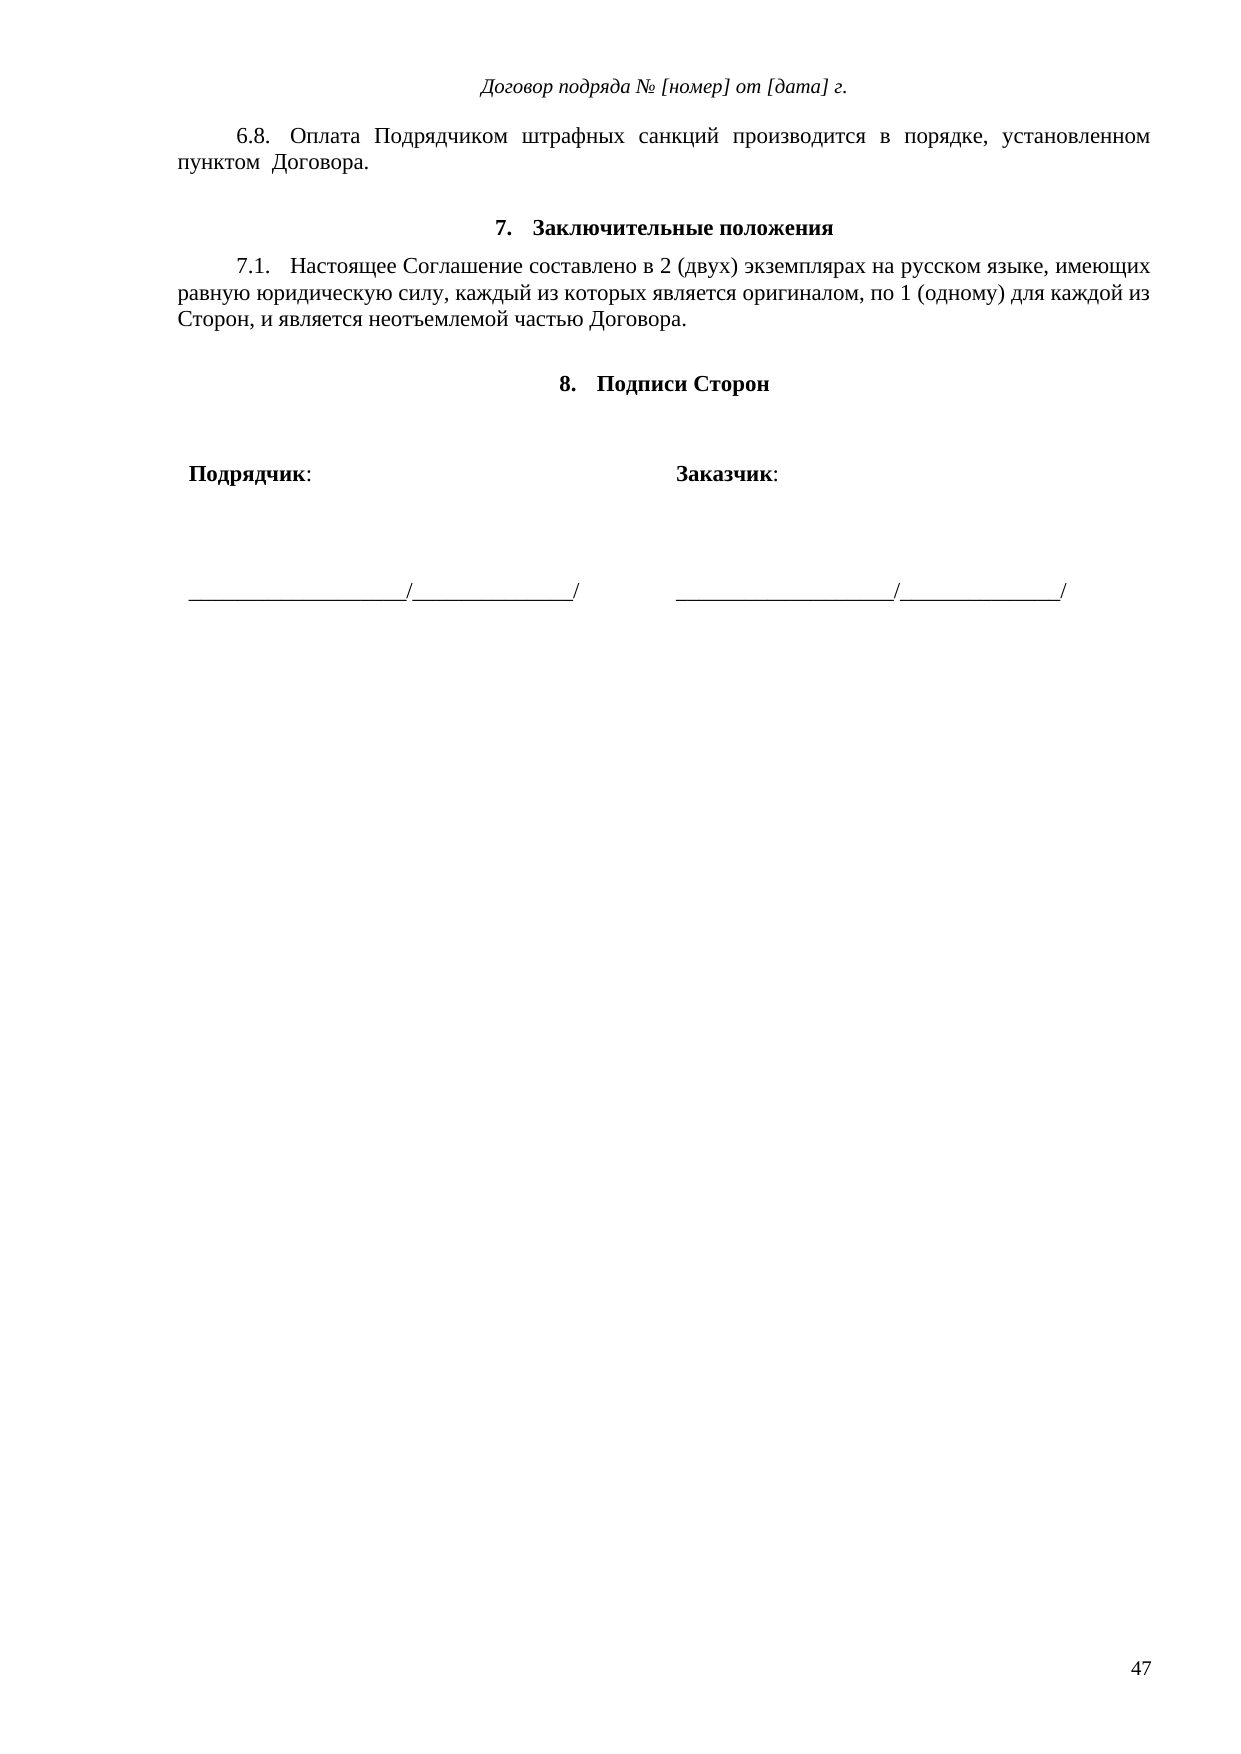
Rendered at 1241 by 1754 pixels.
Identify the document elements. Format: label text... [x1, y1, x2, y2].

list Настоящее Соглашение составлено в 2 (двух) экземплярах на русском языке, имеющих равную юридическую силу, каждый из которых является оригиналом, по 1 (одному) для каждой из Сторон, и является неотъемлемой частью Договора. [177, 252, 1152, 331]
table_header Заказчик: ___________________/______________/ [665, 448, 1159, 616]
list Оплата Подрядчиком штрафных санкций производится в порядке, установленном пунктом 0 Договора. [177, 122, 1152, 175]
table_header Подрядчик: ___________________/______________/ [177, 448, 664, 616]
list Подписи Сторон [177, 370, 1152, 397]
list Заключительные положения [177, 213, 1152, 240]
